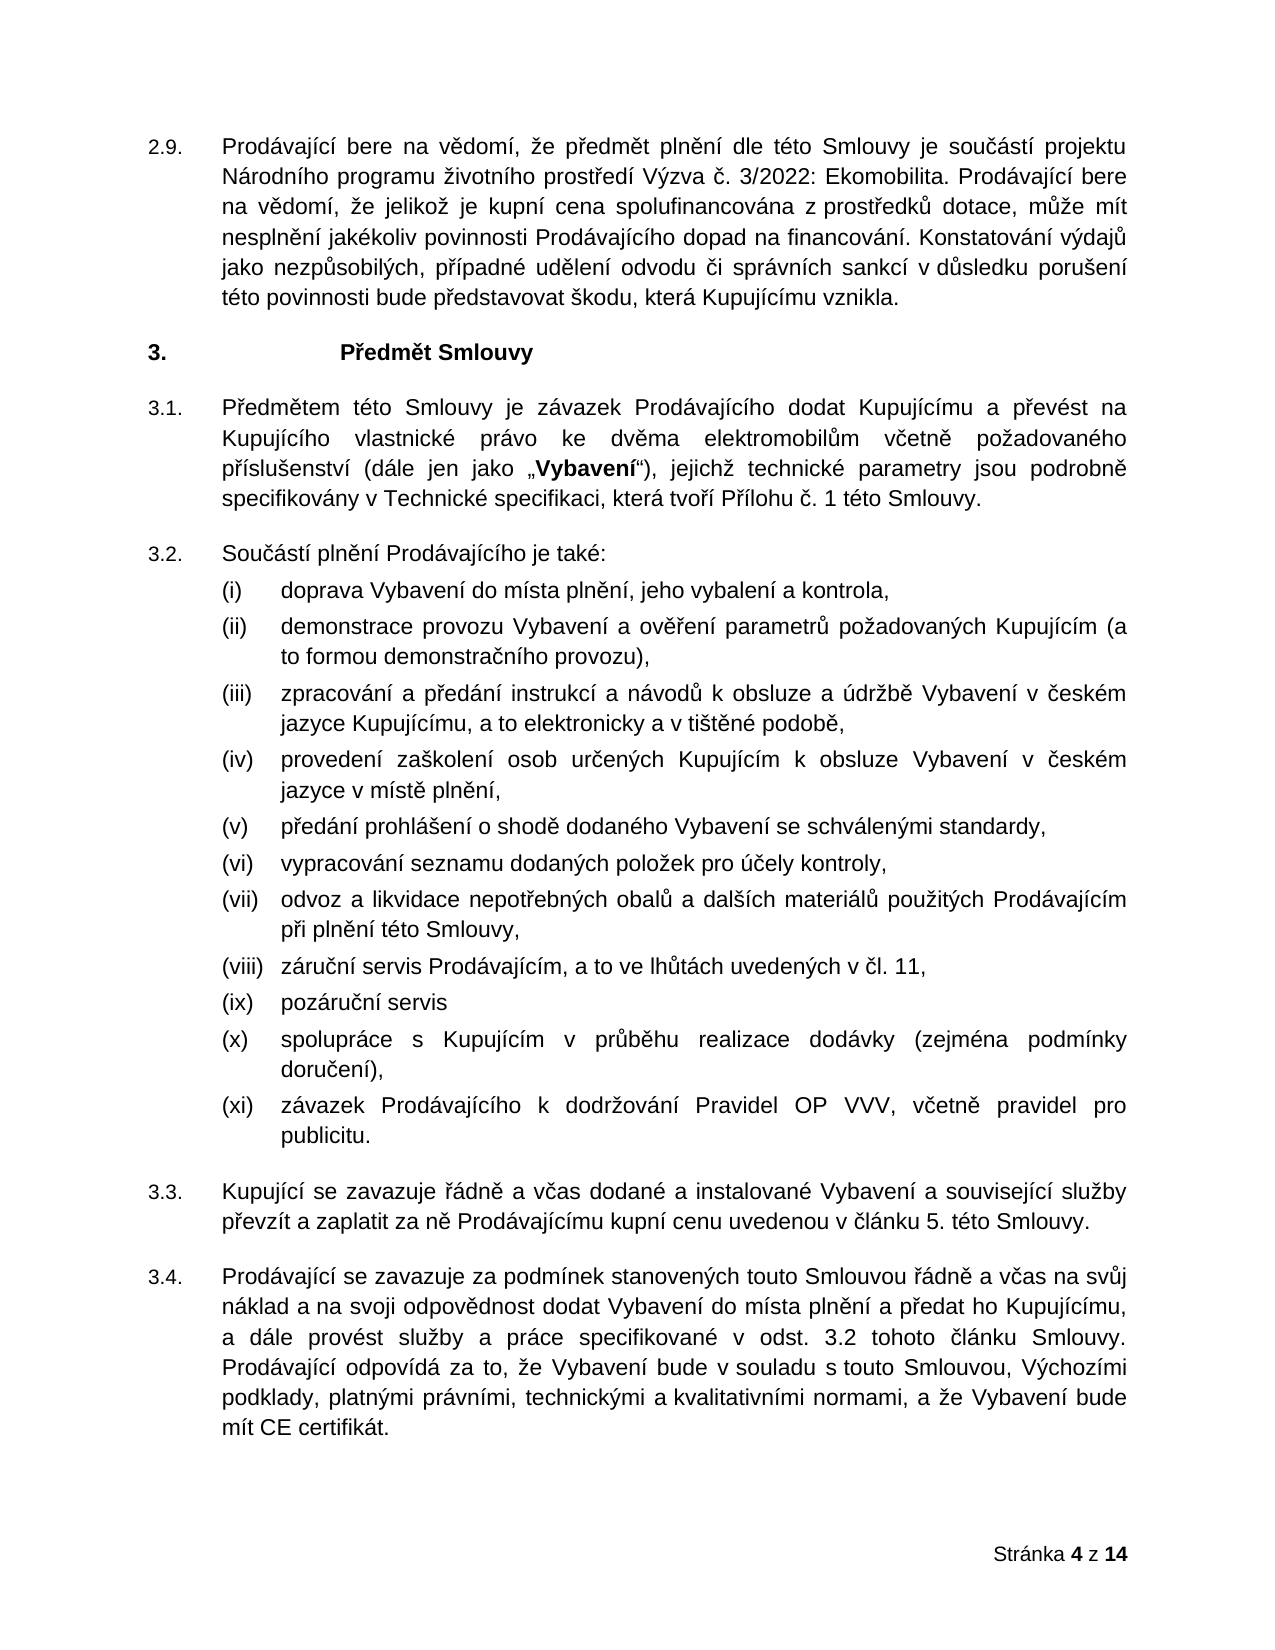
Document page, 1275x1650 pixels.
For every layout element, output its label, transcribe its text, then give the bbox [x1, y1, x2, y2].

list provedení zaškolení osob určených Kupujícím k obsluze Vybavení v českém jazyce v místě plnění, [222, 746, 1127, 803]
list pozáruční servis [222, 989, 1127, 1016]
list předání prohlášení o shodě dodaného Vybavení se schválenými standardy, [222, 813, 1127, 839]
subtitle Součástí plnění Prodávajícího je také: [148, 540, 1127, 567]
subtitle Předmětem této Smlouvy je závazek Prodávajícího dodat Kupujícímu a převést na Kupujícího vlastnické právo ke dvěma elektromobilům včetně požadovaného příslušenství (dále jen jako „Vybavení“), jejichž technické parametry jsou podrobně specifikovány v Technické specifikaci, která tvoří Přílohu č. 1 této Smlouvy. [148, 394, 1127, 511]
subtitle Prodávající bere na vědomí, že předmět plnění dle této Smlouvy je součástí projektu Národního programu životního prostředí Výzva č. 3/2022: Ekomobilita. Prodávající bere na vědomí, že jelikož je kupní cena spolufinancována z prostředků dotace, může mít nesplnění jakékoliv povinnosti Prodávajícího dopad na financování. Konstatování výdajů jako nezpůsobilých, případné udělení odvodu či správních sankcí v důsledku porušení této povinnosti bude představovat škodu, která Kupujícímu vznikla. [148, 133, 1127, 310]
subtitle Předmět Smlouvy [148, 339, 1127, 366]
subtitle Kupující se zavazuje řádně a včas dodané a instalované Vybavení a související služby převzít a zaplatit za ně Prodávajícímu kupní cenu uvedenou v článku 5. této Smlouvy. [148, 1178, 1127, 1234]
list spolupráce s Kupujícím v průběhu realizace dodávky (zejména podmínky doručení), [222, 1026, 1127, 1082]
list doprava Vybavení do místa plnění, jeho vybalení a kontrola, [222, 577, 1127, 603]
list vypracování seznamu dodaných položek pro účely kontroly, [222, 849, 1127, 876]
subtitle Prodávající se zavazuje za podmínek stanovených touto Smlouvou řádně a včas na svůj náklad a na svoji odpovědnost dodat Vybavení do místa plnění a předat ho Kupujícímu, a dále provést služby a práce specifikované v odst. 3.2 tohoto článku Smlouvy. Prodávající odpovídá za to, že Vybavení bude v souladu s touto Smlouvou, Výchozími podklady, platnými právními, technickými a kvalitativními normami, a že Vybavení bude mít CE certifikát. [148, 1263, 1127, 1441]
list záruční servis Prodávajícím, a to ve lhůtách uvedených v čl. 11, [222, 953, 1127, 979]
list závazek Prodávajícího k dodržování Pravidel OP VVV, včetně pravidel pro publicitu. [222, 1092, 1127, 1149]
list demonstrace provozu Vybavení a ověření parametrů požadovaných Kupujícím (a to formou demonstračního provozu), [222, 613, 1127, 670]
list odvoz a likvidace nepotřebných obalů a dalších materiálů použitých Prodávajícím při plnění této Smlouvy, [222, 886, 1127, 943]
list zpracování a předání instrukcí a návodů k obsluze a údržbě Vybavení v českém jazyce Kupujícímu, a to elektronicky a v tištěné podobě, [222, 680, 1127, 736]
